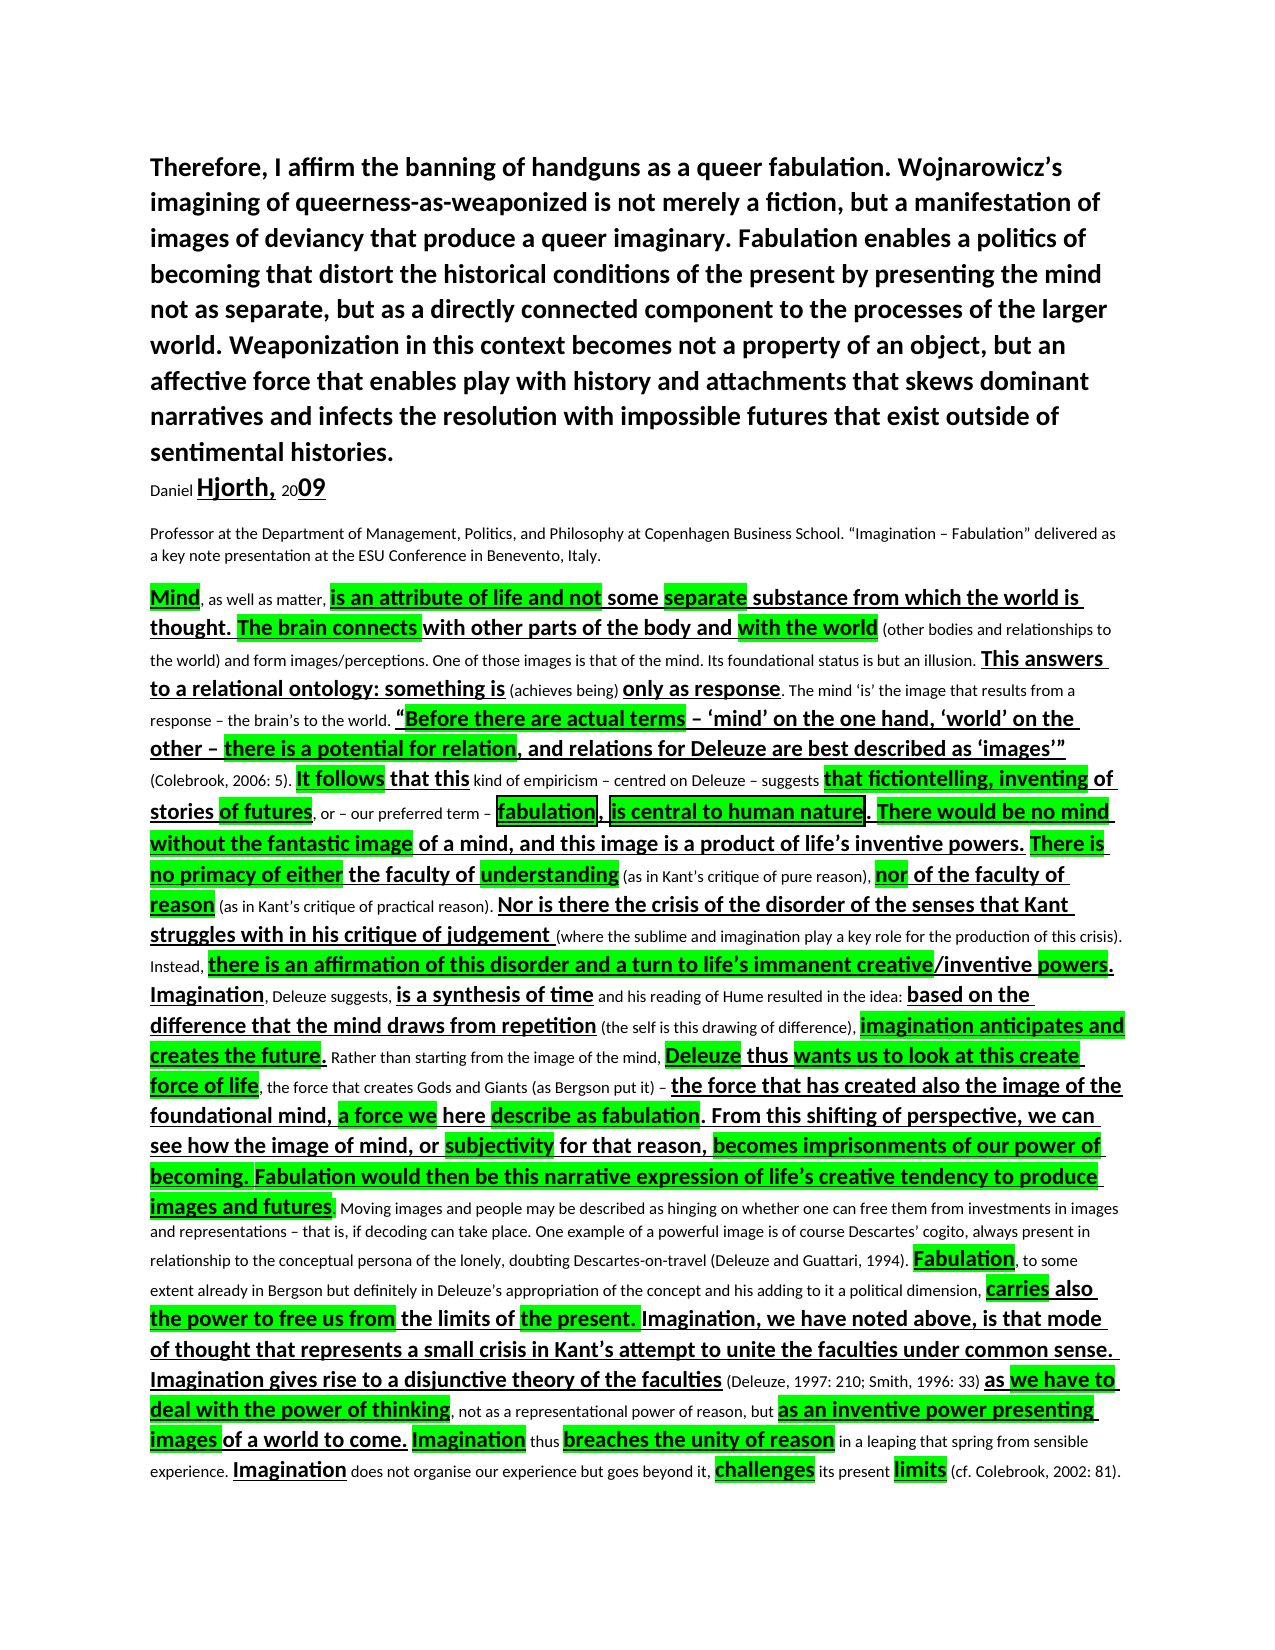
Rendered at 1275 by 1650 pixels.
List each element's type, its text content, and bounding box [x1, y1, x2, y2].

text Daniel Hjorth, 2009 [150, 471, 1125, 504]
text Professor at the Department of Management, Politics, and Philosophy at Copenhagen Business School. “Imagination – Fabulation” delivered as a key note presentation at the ESU Conference in Benevento, Italy. [150, 523, 1125, 565]
subtitle Therefore, I affirm the banning of handguns as a queer fabulation. Wojnarowicz’s imagining of queerness-as-weaponized is not merely a fiction, but a manifestation of images of deviancy that produce a queer imaginary. Fabulation enables a politics of becoming that distort the historical conditions of the present by presenting the mind not as separate, but as a directly connected component to the processes of the larger world. Weaponization in this context becomes not a property of an object, but an affective force that enables play with history and attachments that skews dominant narratives and infects the resolution with impossible futures that exist outside of sentimental histories. [150, 150, 1125, 468]
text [150, 583, 1125, 1483]
